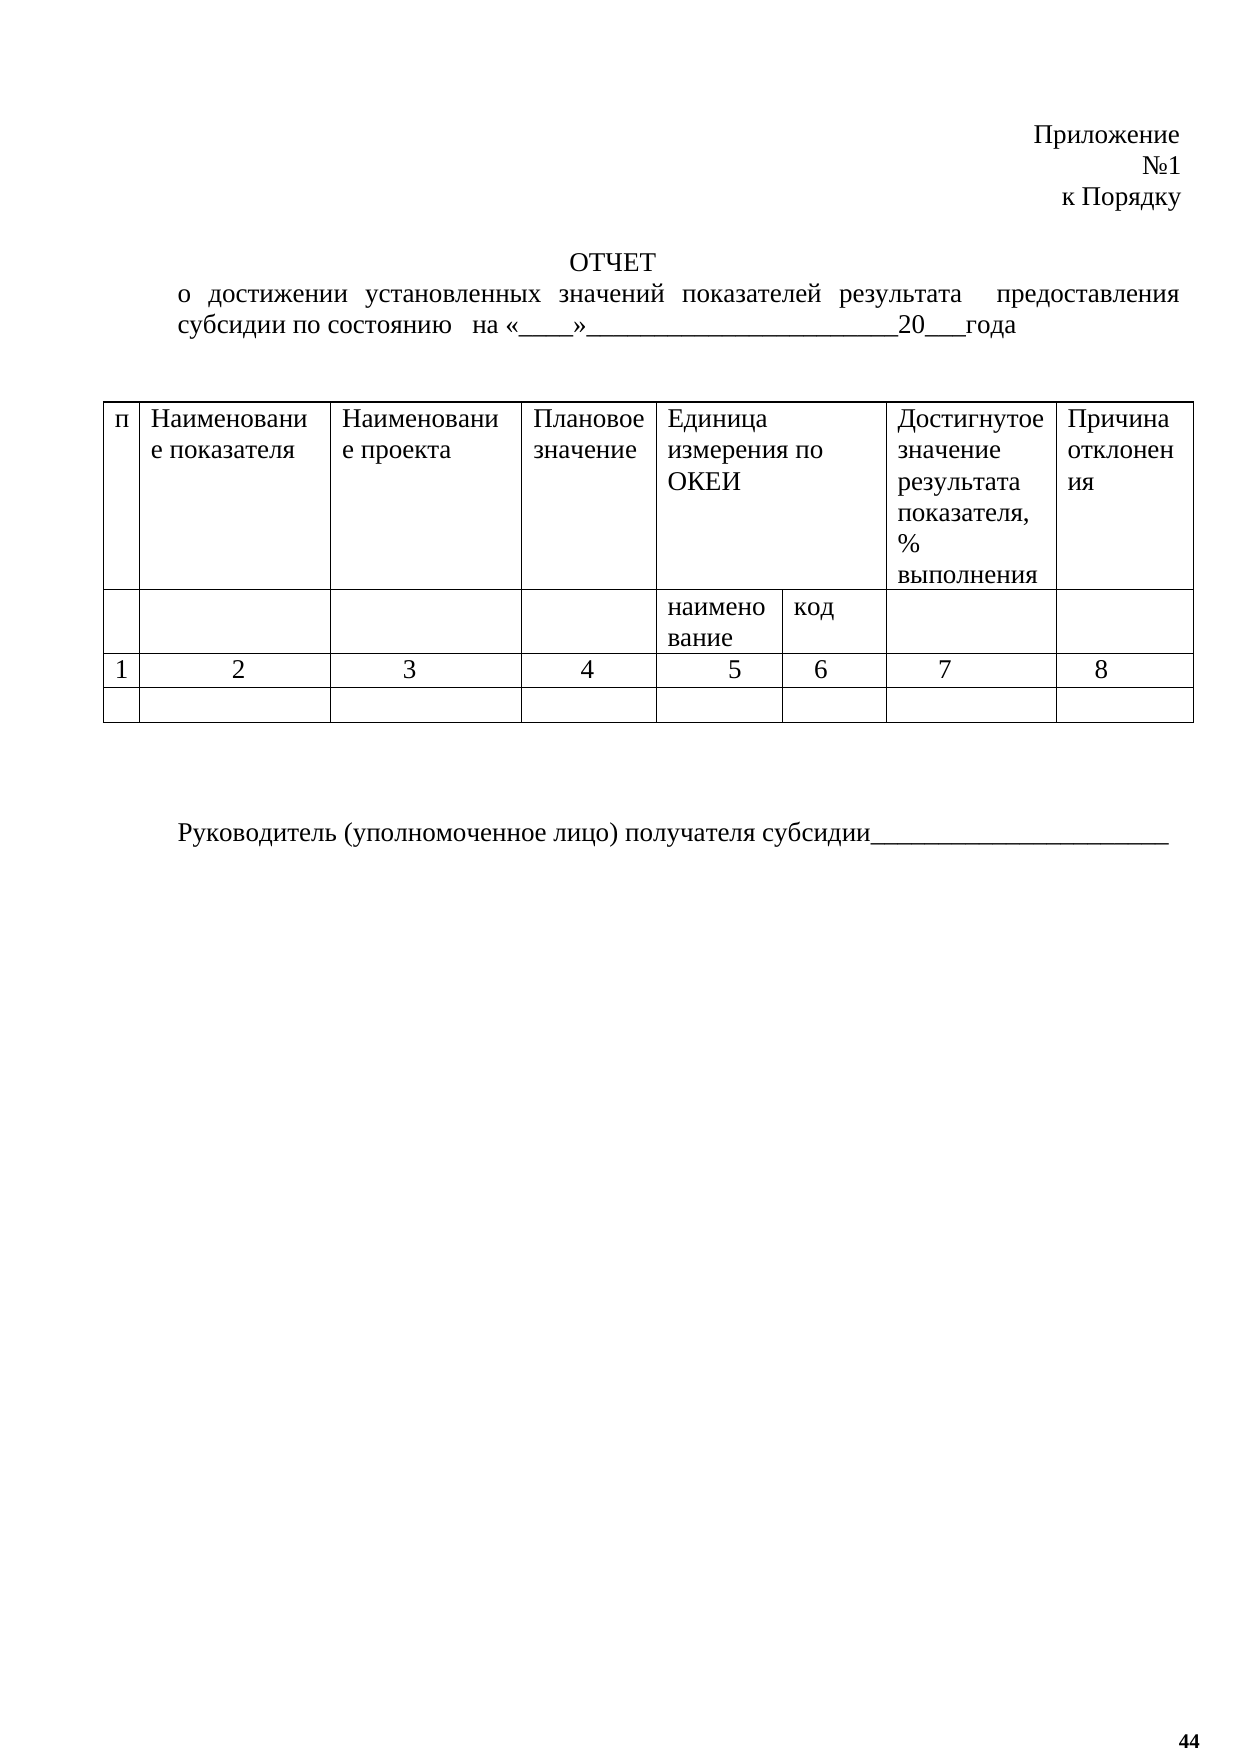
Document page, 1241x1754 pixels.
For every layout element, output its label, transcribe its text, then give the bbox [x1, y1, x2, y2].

table_cell [140, 590, 330, 653]
table_header Плановое значение [522, 403, 656, 589]
table_cell [887, 688, 1056, 722]
table_cell [140, 688, 330, 722]
table_header Единица измерения по ОКЕИ [657, 403, 886, 589]
table_cell [783, 688, 886, 722]
table_header Причина отклонения [1057, 403, 1193, 589]
table_cell 5 [657, 654, 782, 687]
table_cell наименование [657, 590, 782, 653]
text к Порядку [177, 180, 1181, 212]
table_header п/п [104, 403, 139, 589]
table_cell [104, 688, 139, 722]
table_cell [887, 590, 1056, 653]
text Приложение №1 [177, 118, 1181, 180]
table_cell 3 [331, 654, 521, 687]
text ОТЧЕТ [177, 246, 1181, 277]
table_cell [331, 590, 521, 653]
table_header Достигнутое значение результата показателя, % выполнения [887, 403, 1056, 589]
table_header Наименование показателя [140, 403, 330, 589]
table_cell [522, 590, 656, 653]
table_cell 6 [783, 654, 886, 687]
table_cell 4 [522, 654, 656, 687]
text о достижении установленных значений показателей результата предоставления субсидии по состоянию на «____»_______________________20___года [177, 277, 1181, 339]
text Руководитель (уполномоченное лицо) получателя субсидии______________________ [177, 816, 1181, 848]
table_cell [1057, 590, 1193, 653]
table_cell [331, 688, 521, 722]
table_cell [522, 688, 656, 722]
table_cell код [783, 590, 886, 653]
table_header Наименование проекта [331, 403, 521, 589]
table_cell [1057, 688, 1193, 722]
table_cell [657, 688, 782, 722]
table_cell 1 [104, 654, 139, 687]
table_cell [104, 590, 139, 653]
table_cell 8 [1057, 654, 1193, 687]
table_cell 2 [140, 654, 330, 687]
table_cell 7 [887, 654, 1056, 687]
